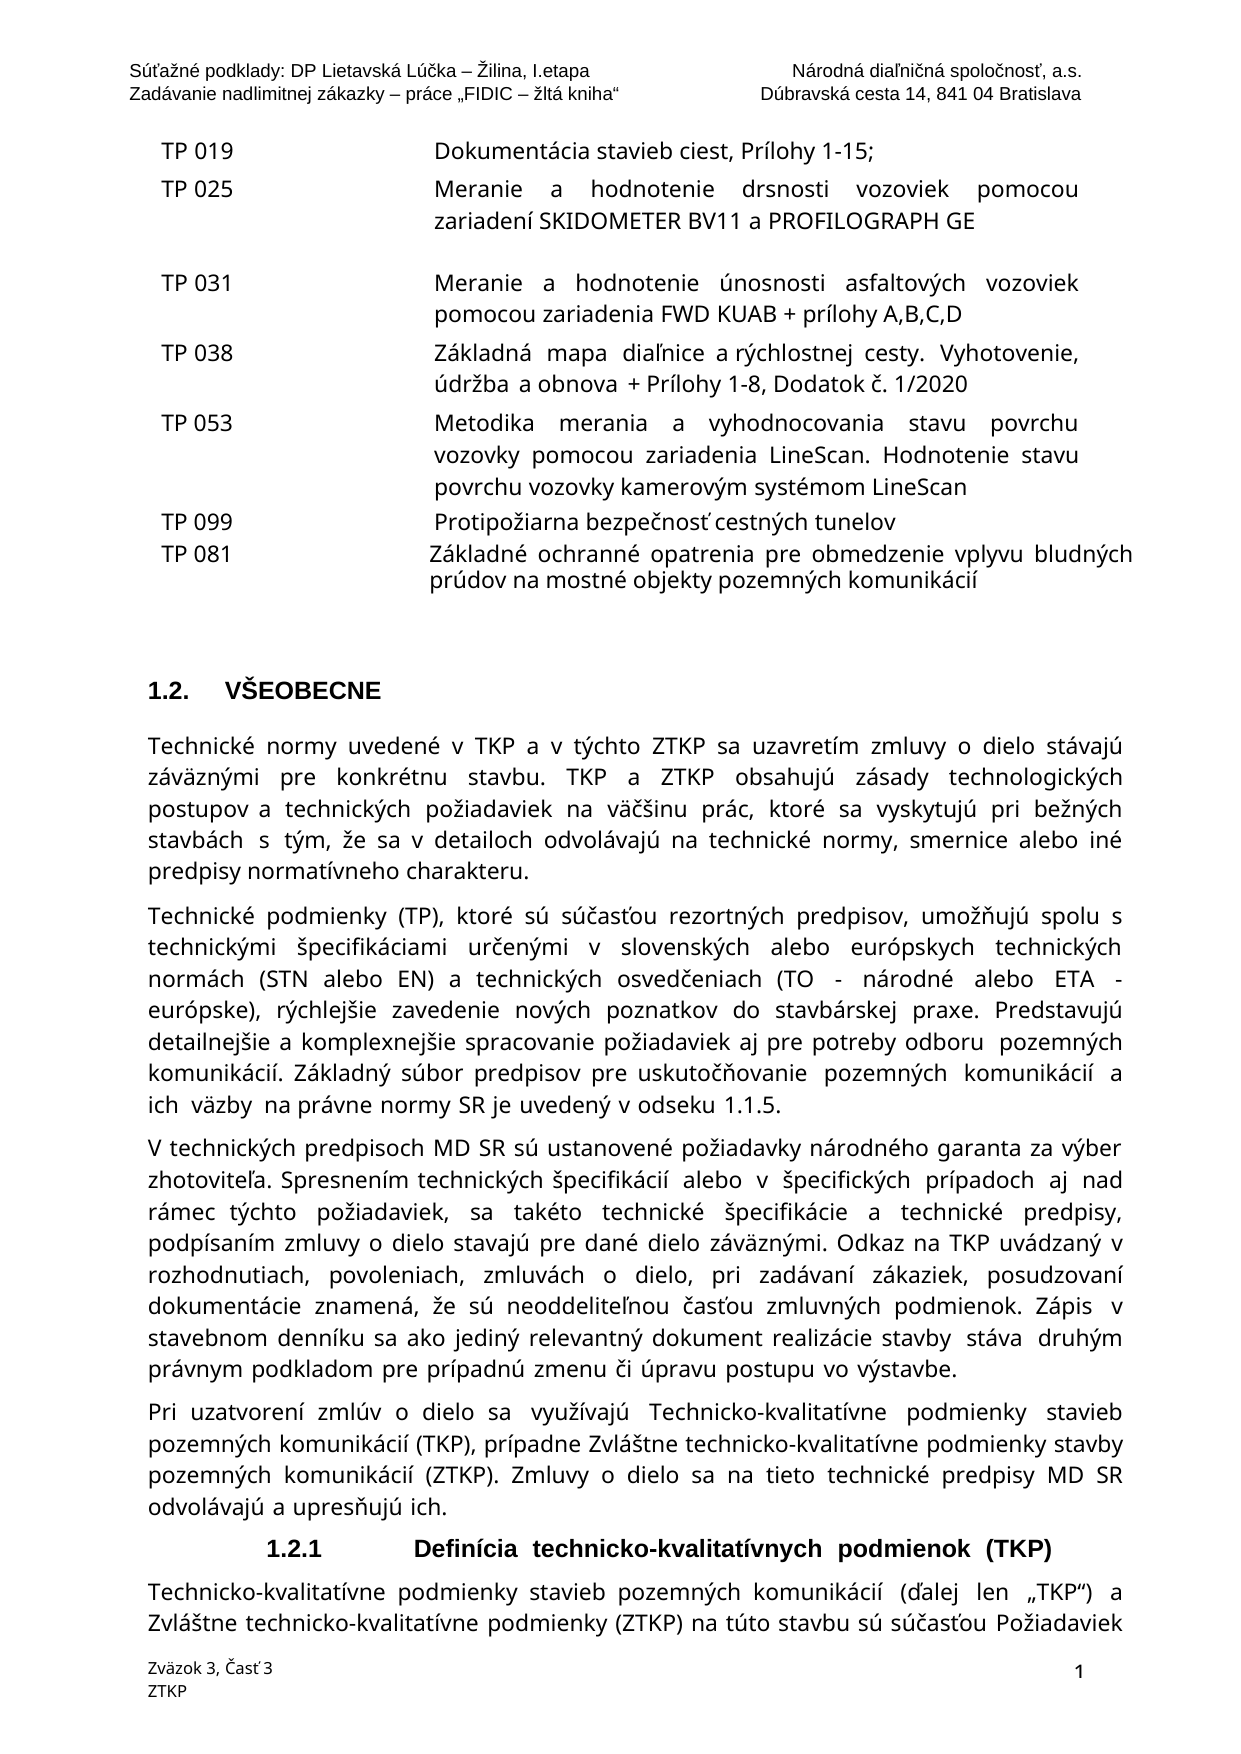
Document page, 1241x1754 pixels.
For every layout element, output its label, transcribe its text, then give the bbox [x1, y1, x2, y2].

text TP 025 Meranie a hodnotenie drsnosti vozoviek pomocou zariadení SKIDOMETER BV11 a PROFILOGRAPH GE [161, 173, 1079, 236]
text Technické normy uvedené v TKP a v týchto ZTKP sa uzavretím zmluvy o dielo stávajú záväznými pre konkrétnu stavbu. TKP a ZTKP obsahujú zásady technologických postupov a technických požiadaviek na väčšinu prác, ktoré sa vyskytujú pri bežných stavbách s tým, že sa v detailoch odvolávajú na technické normy, smernice alebo iné predpisy normatívneho charakteru. [148, 730, 1123, 886]
text Pri uzatvorení zmlúv o dielo sa využívajú Technicko-kvalitatívne podmienky stavieb pozemných komunikácií (TKP), prípadne Zvláštne technicko-kvalitatívne podmienky stavby pozemných komunikácií (ZTKP). Zmluvy o dielo sa na tieto technické predpisy MD SR odvolávajú a upresňujú ich. [148, 1396, 1123, 1522]
text Technické podmienky (TP), ktoré sú súčasťou rezortných predpisov, umožňujú spolu s technickými špecifikáciami určenými v slovenských alebo európskych technických normách (STN alebo EN) a technických osvedčeniach (TO - národné alebo ETA - európske), rýchlejšie zavedenie nových poznatkov do stavbárskej praxe. Predstavujú detailnejšie a komplexnejšie spracovanie požiadaviek aj pre potreby odboru pozemných komunikácií. Základný súbor predpisov pre uskutočňovanie pozemných komunikácií a ich väzby na právne normy SR je uvedený v odseku 1.1.5. [148, 899, 1123, 1120]
text TP 081 Základné ochranné opatrenia pre obmedzenie vplyvu bludných prúdov na mostné objekty pozemných komunikácií [161, 542, 1134, 593]
text TP 099 Protipožiarna bezpečnosť cestných tunelov [161, 510, 1134, 535]
text V technických predpisoch MD SR sú ustanovené požiadavky národného garanta za výber zhotoviteľa. Spresnením technických špecifikácií alebo v špecifických prípadoch aj nad rámec týchto požiadaviek, sa takéto technické špecifikácie a technické predpisy, podpísaním zmluvy o dielo stavajú pre dané dielo záväznými. Odkaz na TKP uvádzaný v rozhodnutiach, povoleniach, zmluvách o dielo, pri zadávaní zákaziek, posudzovaní dokumentácie znamená, že sú neoddeliteľnou časťou zmluvných podmienok. Zápis v stavebnom denníku sa ako jediný relevantný dokument realizácie stavby stáva druhým právnym podkladom pre prípadnú zmenu či úpravu postupu vo výstavbe. [148, 1132, 1123, 1384]
text TP 019 Dokumentácia stavieb ciest, Prílohy 1-15; [161, 135, 1134, 166]
text TP 053 Metodika merania a vyhodnocovania stavu povrchu vozovky pomocou zariadenia LineScan. Hodnotenie stavu povrchu vozovky kamerovým systémom LineScan [161, 407, 1079, 502]
text TP 038 Základná mapa diaľnice a rýchlostnej cesty. Vyhotovenie, údržba a obnova + Prílohy 1-8, Dodatok č. 1/2020 [161, 337, 1079, 400]
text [148, 1576, 1123, 1638]
subtitle Definícia technicko-kvalitatívnych podmienok (TKP) [266, 1534, 1134, 1563]
subtitle VŠEOBECNE [148, 676, 1134, 705]
text TP 031 Meranie a hodnotenie únosnosti asfaltových vozoviek pomocou zariadenia FWD KUAB + prílohy A,B,C,D [161, 267, 1079, 330]
